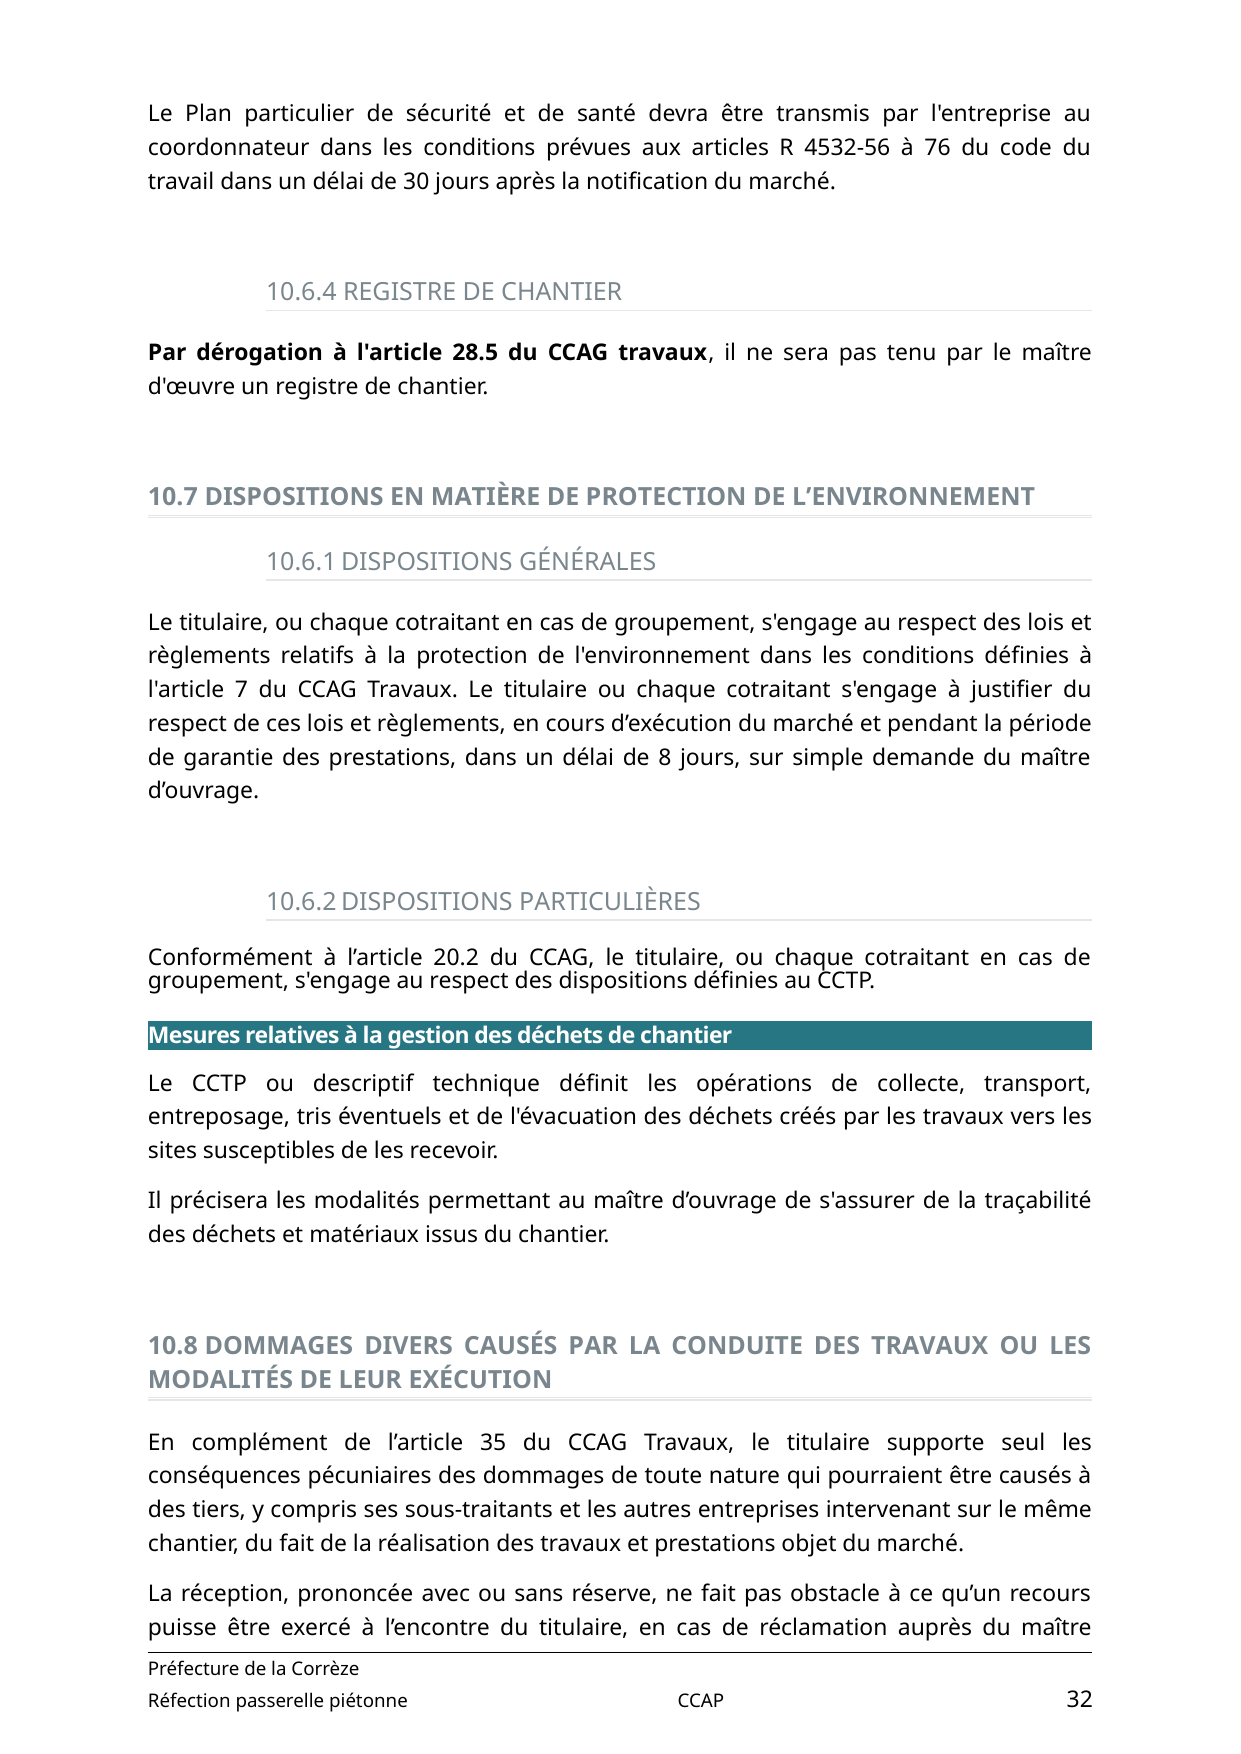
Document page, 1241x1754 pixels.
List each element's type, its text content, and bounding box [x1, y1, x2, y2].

text Le titulaire, ou chaque cotraitant en cas de groupement, s'engage au respect des lois et règlements relatifs à la protection de l'environnement dans les conditions définies à l'article 7 du CCAG Travaux. Le titulaire ou chaque cotraitant s'engage à justifier du respect de ces lois et règlements, en cours d’exécution du marché et pendant la période de garantie des prestations, dans un délai de 8 jours, sur simple demande du maître d’ouvrage. [148, 606, 1092, 806]
text Mesures relatives à la gestion des déchets de chantier [148, 1021, 1092, 1050]
text Il précisera les modalités permettant au maître d’ouvrage de s'assurer de la traçabilité des déchets et matériaux issus du chantier. [148, 1184, 1092, 1249]
text En complément de l’article 35 du CCAG Travaux, le titulaire supporte seul les conséquences pécuniaires des dommages de toute nature qui pourraient être causés à des tiers, y compris ses sous-traitants et les autres entreprises intervenant sur le même chantier, du fait de la réalisation des travaux et prestations objet du marché. [148, 1426, 1092, 1558]
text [148, 1577, 1092, 1642]
text Le CCTP ou descriptif technique définit les opérations de collecte, transport, entreposage, tris éventuels et de l'évacuation des déchets créés par les travaux vers les sites susceptibles de les recevoir. [148, 1066, 1092, 1165]
text Par dérogation à l'article 28.5 du CCAG travaux, il ne sera pas tenu par le maître d'œuvre un registre de chantier. [148, 336, 1092, 401]
text Le Plan particulier de sécurité et de santé devra être transmis par l'entreprise au coordonnateur dans les conditions prévues aux articles R 4532-56 à 76 du code du travail dans un délai de 30 jours après la notification du marché. [148, 97, 1092, 196]
text Dispositions en matière de protection de l’environnement [148, 479, 1092, 515]
text Registre de chantier [266, 274, 1092, 310]
text Dommages divers causés par la conduite des travaux ou les modalités de leur exécution [148, 1327, 1092, 1397]
text Conformément à l’article 20.2 du CCAG, le titulaire, ou chaque cotraitant en cas de groupement, s'engage au respect des dispositions définies au CCTP. [148, 946, 1092, 996]
list Dispositions générales [266, 543, 1092, 579]
list Dispositions particulières [266, 883, 1092, 919]
